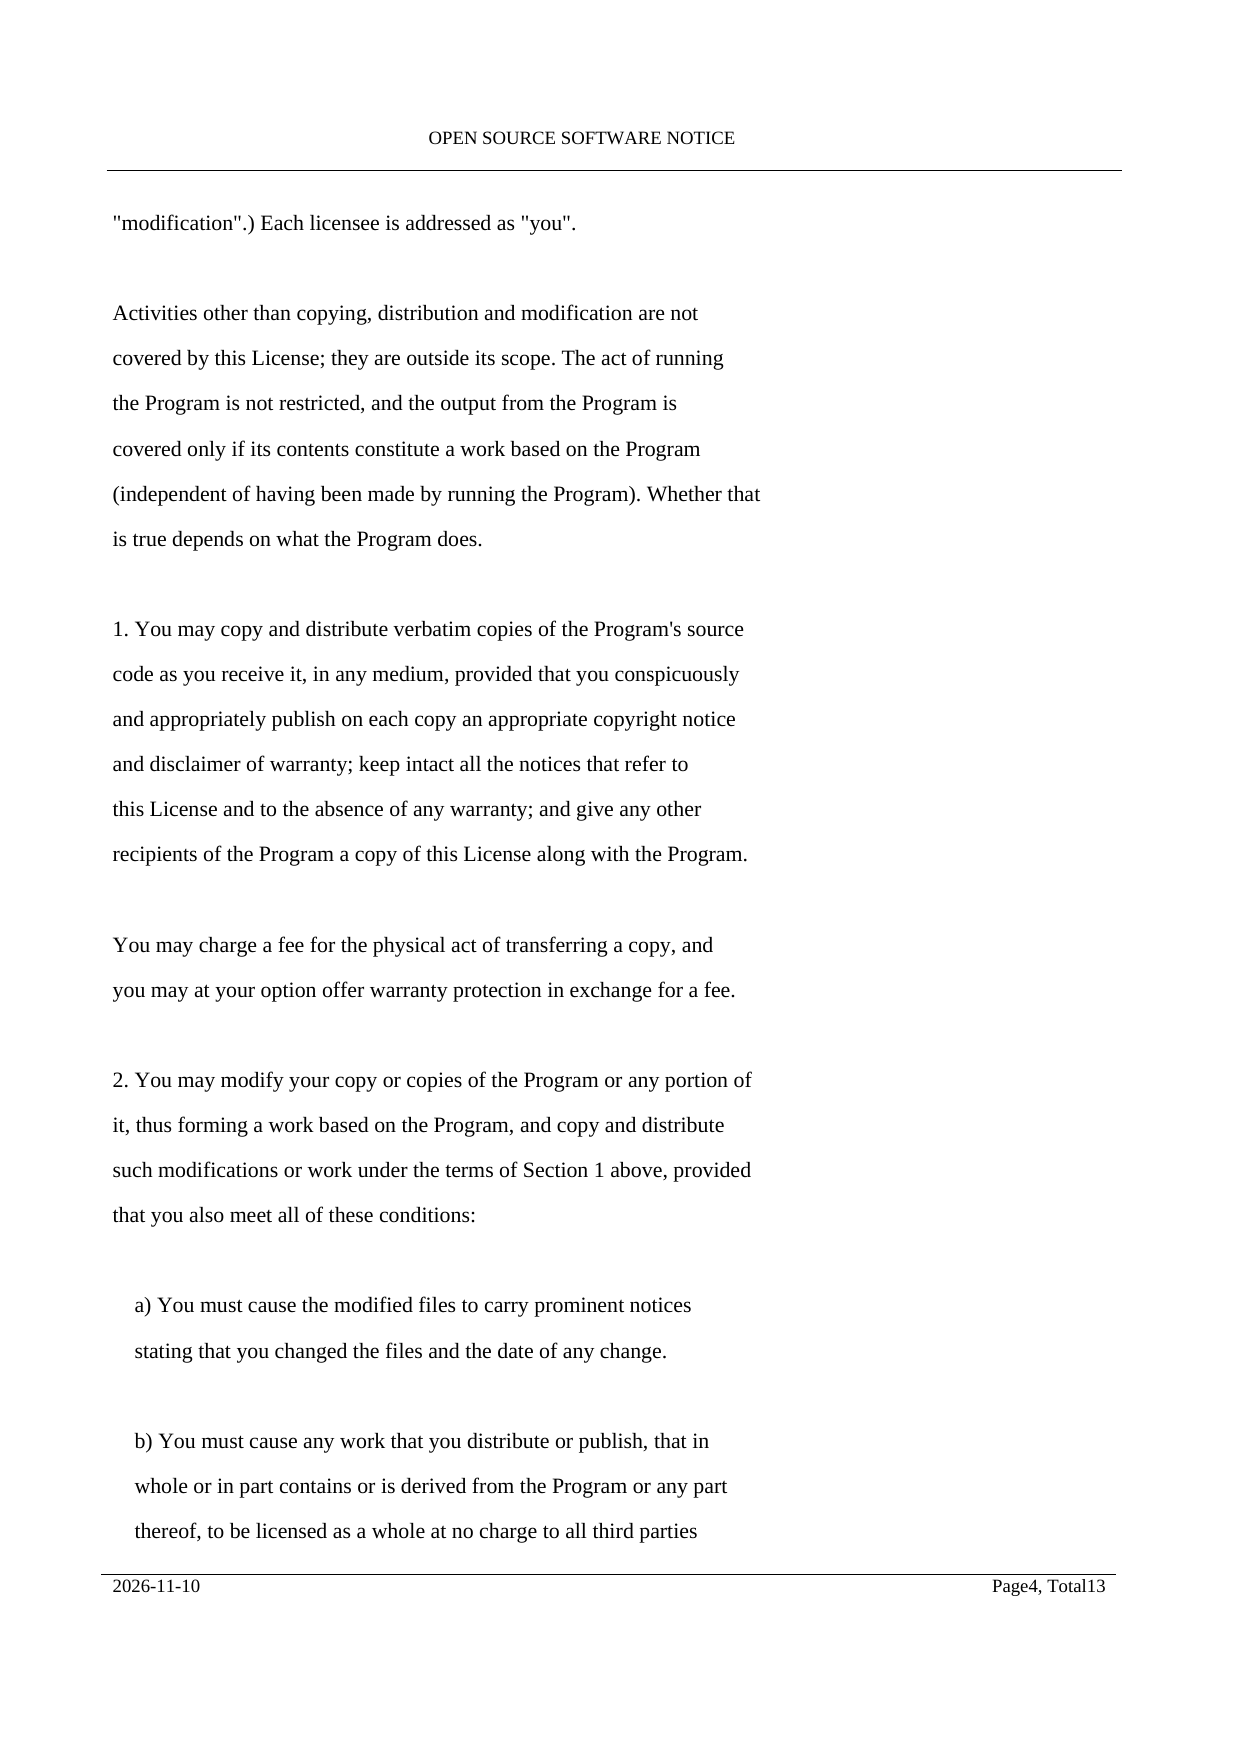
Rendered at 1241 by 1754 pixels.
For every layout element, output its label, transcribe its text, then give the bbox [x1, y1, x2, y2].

text recipients of the Program a copy of this License along with the Program. [112, 838, 1128, 870]
text code as you receive it, in any medium, provided that you conspicuously [112, 657, 1128, 690]
text 1. You may copy and distribute verbatim copies of the Program's source [112, 612, 1128, 645]
text it, thus forming a work based on the Program, and copy and distribute [112, 1108, 1128, 1141]
text thereof, to be licensed as a whole at no charge to all third parties [112, 1514, 1128, 1547]
text Activities other than copying, distribution and modification are not [112, 297, 1128, 329]
text and appropriately publish on each copy an appropriate copyright notice [112, 702, 1128, 735]
text you may at your option offer warranty protection in exchange for a fee. [112, 973, 1128, 1006]
text is true depends on what the Program does. [112, 522, 1128, 554]
text You may charge a fee for the physical act of transferring a copy, and [112, 928, 1128, 961]
text that you also meet all of these conditions: [112, 1199, 1128, 1231]
text stating that you changed the files and the date of any change. [112, 1334, 1128, 1366]
text whole or in part contains or is derived from the Program or any part [112, 1469, 1128, 1502]
text a) You must cause the modified files to carry prominent notices [112, 1289, 1128, 1321]
text "modification".) Each licensee is addressed as "you". [112, 206, 1128, 239]
text b) You must cause any work that you distribute or publish, that in [112, 1424, 1128, 1457]
text such modifications or work under the terms of Section 1 above, provided [112, 1153, 1128, 1186]
text and disclaimer of warranty; keep intact all the notices that refer to [112, 748, 1128, 780]
text 2. You may modify your copy or copies of the Program or any portion of [112, 1063, 1128, 1096]
text covered only if its contents constitute a work based on the Program [112, 432, 1128, 464]
text (independent of having been made by running the Program). Whether that [112, 477, 1128, 509]
text the Program is not restricted, and the output from the Program is [112, 387, 1128, 419]
text covered by this License; they are outside its scope. The act of running [112, 342, 1128, 374]
text this License and to the absence of any warranty; and give any other [112, 793, 1128, 825]
